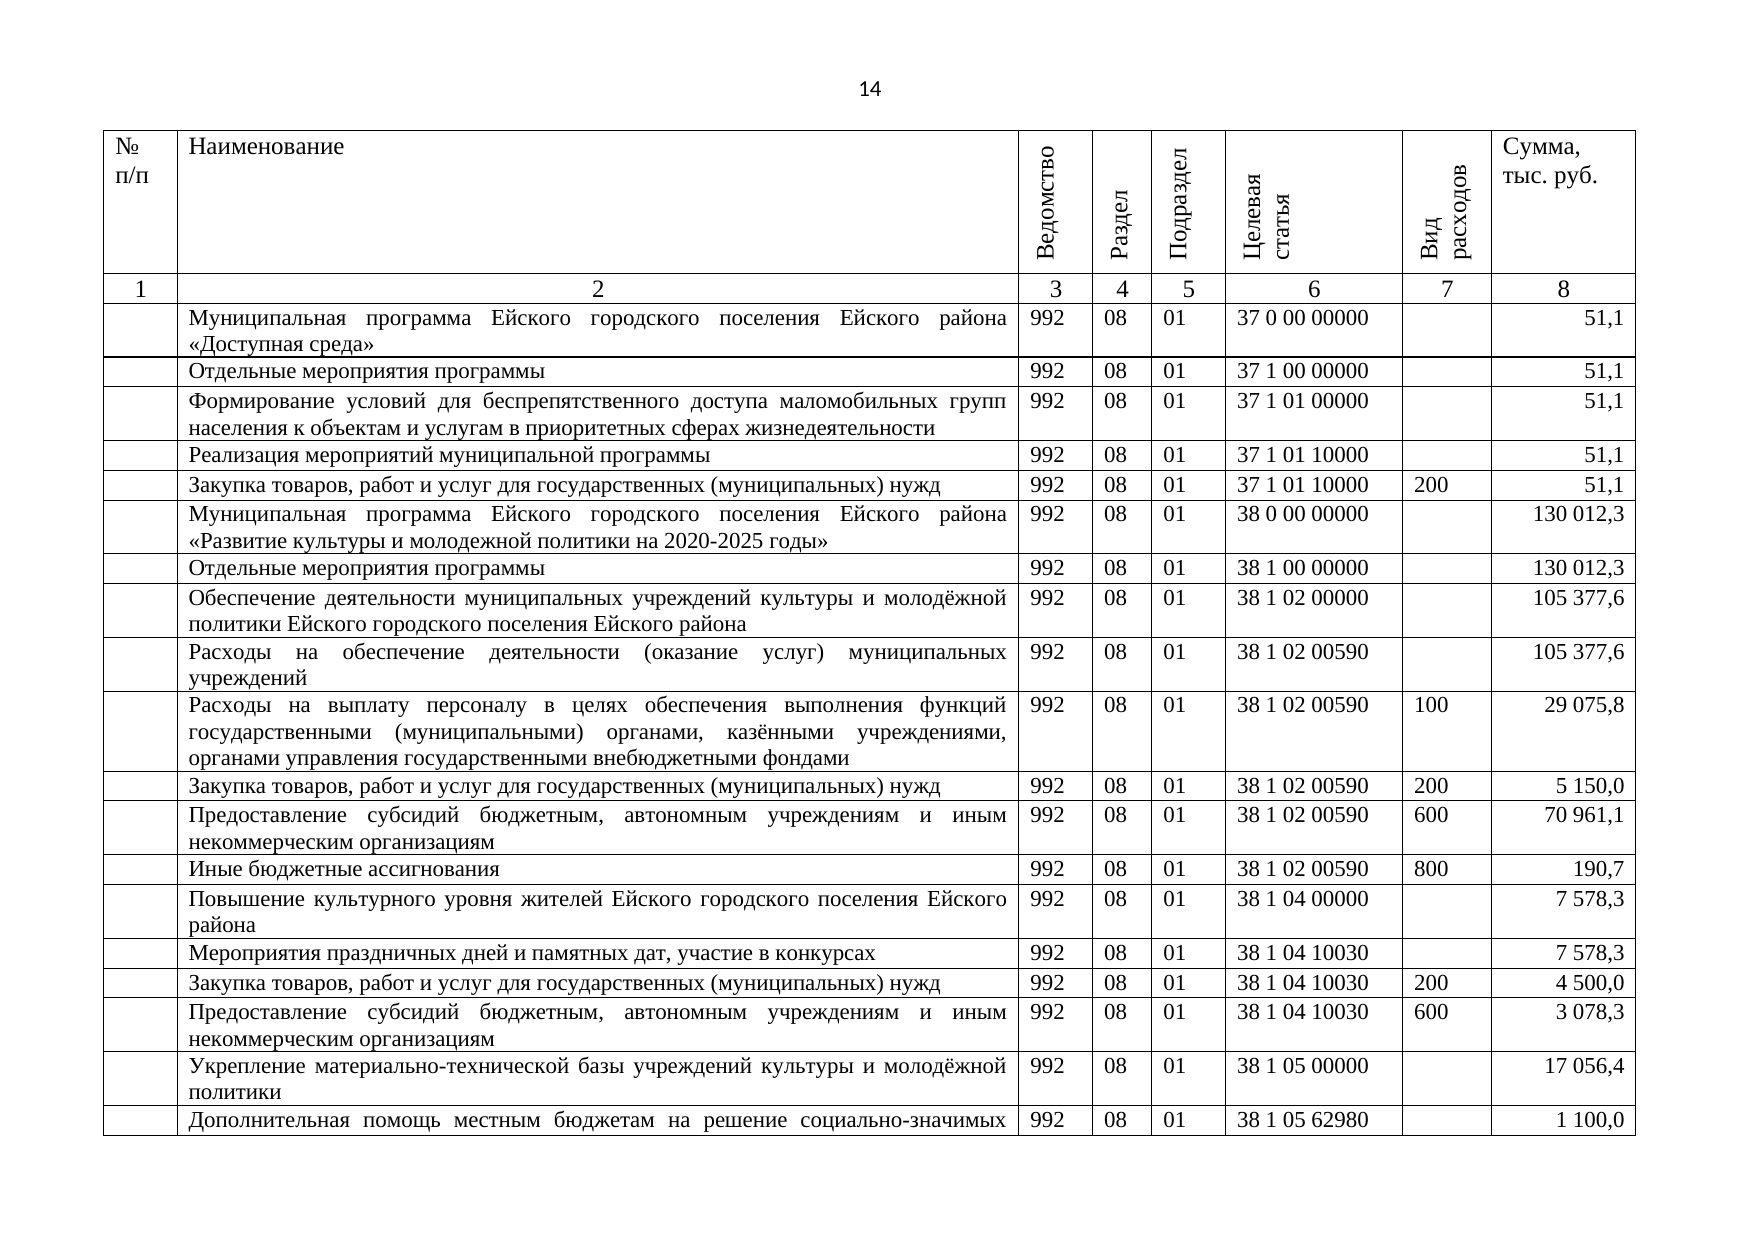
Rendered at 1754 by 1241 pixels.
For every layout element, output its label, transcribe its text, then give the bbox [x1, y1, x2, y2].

table_cell 08 [1093, 638, 1151, 691]
table_cell [104, 387, 177, 440]
table_cell 01 [1152, 772, 1225, 800]
table_cell 37 1 01 10000 [1226, 441, 1402, 470]
table_cell 01 [1152, 692, 1225, 771]
table_cell 600 [1403, 998, 1491, 1051]
table_cell 01 [1152, 1106, 1225, 1134]
table_cell 5 150,0 [1492, 772, 1635, 800]
table_cell 992 [1019, 554, 1092, 583]
table_cell 4 500,0 [1492, 969, 1635, 997]
table_cell [1403, 638, 1491, 691]
table_cell 130 012,3 [1492, 554, 1635, 583]
table_cell 200 [1403, 772, 1491, 800]
table_cell 38 1 00 00000 [1226, 554, 1402, 583]
table_cell 01 [1152, 885, 1225, 938]
table_cell [104, 885, 177, 938]
table_cell Предоставление субсидий бюджетным, автономным учреждениям и иным некоммерческим организациям [178, 998, 1018, 1051]
table_cell 08 [1093, 692, 1151, 771]
table_cell 992 [1019, 969, 1092, 997]
table_cell 190,7 [1492, 855, 1635, 884]
table_cell 01 [1152, 939, 1225, 967]
table_cell [1403, 554, 1491, 583]
table_cell 08 [1093, 998, 1151, 1051]
table_cell 38 1 04 10030 [1226, 939, 1402, 967]
table_cell 38 0 00 00000 [1226, 501, 1402, 553]
table_cell 992 [1019, 387, 1092, 440]
table_header Подраздел [1152, 131, 1225, 273]
table_cell 105 377,6 [1492, 584, 1635, 637]
table_cell 37 1 01 10000 [1226, 471, 1402, 499]
table_cell Закупка товаров, работ и услуг для государственных (муниципальных) нужд [178, 969, 1018, 997]
table_cell 08 [1093, 584, 1151, 637]
table_cell 01 [1152, 358, 1225, 386]
table_cell [104, 939, 177, 967]
table_header Целевая статья [1226, 131, 1402, 273]
table_cell 992 [1019, 441, 1092, 470]
table_cell 01 [1152, 969, 1225, 997]
table_cell 992 [1019, 304, 1092, 356]
table_cell Отдельные мероприятия программы [178, 554, 1018, 583]
table_cell 992 [1019, 1052, 1092, 1105]
table_cell 130 012,3 [1492, 501, 1635, 553]
table_cell [104, 584, 177, 637]
table_cell 992 [1019, 358, 1092, 386]
table_cell Расходы на выплату персоналу в целях обеспечения выполнения функций государственными (муниципальными) органами, казёнными учреждениями, органами управления государственными внебюджетными фондами [178, 692, 1018, 771]
table_cell [104, 969, 177, 997]
table_cell 01 [1152, 801, 1225, 854]
table_cell 01 [1152, 471, 1225, 499]
table_cell 29 075,8 [1492, 692, 1635, 771]
table_cell 100 [1403, 692, 1491, 771]
table_cell Укрепление материально-технической базы учреждений культуры и молодёжной политики [178, 1052, 1018, 1105]
table_cell 01 [1152, 501, 1225, 553]
table_cell 2 [178, 274, 1018, 303]
table_cell 38 1 02 00000 [1226, 584, 1402, 637]
table_cell [104, 801, 177, 854]
table_cell 01 [1152, 554, 1225, 583]
table_cell Закупка товаров, работ и услуг для государственных (муниципальных) нужд [178, 471, 1018, 499]
table_cell 8 [1492, 274, 1635, 303]
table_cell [178, 1106, 1018, 1134]
table_cell 08 [1093, 801, 1151, 854]
table_cell 6 [1226, 274, 1402, 303]
table_cell 17 056,4 [1492, 1052, 1635, 1105]
table_cell 38 1 02 00590 [1226, 638, 1402, 691]
table_header Сумма, тыс. руб. [1492, 131, 1635, 273]
table_cell 08 [1093, 501, 1151, 553]
table_cell 08 [1093, 939, 1151, 967]
table_cell [104, 1052, 177, 1105]
table_cell 38 1 05 62980 [1226, 1106, 1402, 1134]
table_cell 38 1 05 00000 [1226, 1052, 1402, 1105]
table_cell 08 [1093, 855, 1151, 884]
table_cell 4 [1093, 274, 1151, 303]
table_cell 992 [1019, 885, 1092, 938]
table_cell 7 [1403, 274, 1491, 303]
table_cell 38 1 04 10030 [1226, 969, 1402, 997]
table_cell 01 [1152, 584, 1225, 637]
table_cell 08 [1093, 969, 1151, 997]
table_cell 992 [1019, 939, 1092, 967]
table_cell 51,1 [1492, 441, 1635, 470]
table_cell Отдельные мероприятия программы [178, 358, 1018, 386]
table_cell [1403, 501, 1491, 553]
table_cell 08 [1093, 387, 1151, 440]
table_header Ведомство [1019, 131, 1092, 273]
table_cell Мероприятия праздничных дней и памятных дат, участие в конкурсах [178, 939, 1018, 967]
table_cell 38 1 02 00590 [1226, 801, 1402, 854]
table_cell 992 [1019, 471, 1092, 499]
table_cell 7 578,3 [1492, 939, 1635, 967]
table_cell 08 [1093, 1106, 1151, 1134]
table_cell [104, 1106, 177, 1134]
table_cell 08 [1093, 772, 1151, 800]
table_cell 01 [1152, 304, 1225, 356]
table_cell [1403, 441, 1491, 470]
table_cell [1403, 304, 1491, 356]
table_cell 37 0 00 00000 [1226, 304, 1402, 356]
table_cell [104, 998, 177, 1051]
table_cell 38 1 04 00000 [1226, 885, 1402, 938]
table_cell Иные бюджетные ассигнования [178, 855, 1018, 884]
table_cell [104, 772, 177, 800]
table_cell [104, 358, 177, 386]
table_cell 5 [1152, 274, 1225, 303]
table_cell Обеспечение деятельности муниципальных учреждений культуры и молодёжной политики Ейского городского поселения Ейского района [178, 584, 1018, 637]
table_cell 08 [1093, 554, 1151, 583]
table_cell 200 [1403, 969, 1491, 997]
table_cell 992 [1019, 998, 1092, 1051]
table_cell 01 [1152, 441, 1225, 470]
table_cell 01 [1152, 1052, 1225, 1105]
table_cell Муниципальная программа Ейского городского поселения Ейского района «Развитие культуры и молодежной политики на 2020-2025 годы» [178, 501, 1018, 553]
table_cell 1 100,0 [1492, 1106, 1635, 1134]
table_cell 3 [1019, 274, 1092, 303]
table_cell 08 [1093, 885, 1151, 938]
table_cell 51,1 [1492, 387, 1635, 440]
table_cell 08 [1093, 471, 1151, 499]
table_cell Повышение культурного уровня жителей Ейского городского поселения Ейского района [178, 885, 1018, 938]
table_cell Закупка товаров, работ и услуг для государственных (муниципальных) нужд [178, 772, 1018, 800]
table_cell 992 [1019, 584, 1092, 637]
table_cell 51,1 [1492, 358, 1635, 386]
table_cell [1403, 387, 1491, 440]
table_cell [104, 501, 177, 553]
table_cell 38 1 02 00590 [1226, 772, 1402, 800]
table_cell [104, 692, 177, 771]
table_cell [1403, 1106, 1491, 1134]
table_header № п/п [104, 131, 177, 273]
table_cell Реализация мероприятий муниципальной программы [178, 441, 1018, 470]
table_cell [104, 638, 177, 691]
table_cell 08 [1093, 304, 1151, 356]
table_cell 51,1 [1492, 471, 1635, 499]
table_cell 01 [1152, 638, 1225, 691]
table_cell [1403, 584, 1491, 637]
table_cell 3 078,3 [1492, 998, 1635, 1051]
table_cell [104, 554, 177, 583]
table_cell 992 [1019, 692, 1092, 771]
table_cell [1403, 1052, 1491, 1105]
table_cell 992 [1019, 855, 1092, 884]
table_cell 105 377,6 [1492, 638, 1635, 691]
table_cell 08 [1093, 1052, 1151, 1105]
table_header Наименование [178, 131, 1018, 273]
table_cell Предоставление субсидий бюджетным, автономным учреждениям и иным некоммерческим организациям [178, 801, 1018, 854]
table_cell 38 1 02 00590 [1226, 692, 1402, 771]
table_cell [104, 304, 177, 356]
table_cell 01 [1152, 855, 1225, 884]
table_cell 01 [1152, 387, 1225, 440]
table_cell 08 [1093, 441, 1151, 470]
table_cell 992 [1019, 1106, 1092, 1134]
table_header Вид расходов [1403, 131, 1491, 273]
table_cell 01 [1152, 998, 1225, 1051]
table_cell Муниципальная программа Ейского городского поселения Ейского района «Доступная среда» [178, 304, 1018, 356]
table_cell 992 [1019, 501, 1092, 553]
table_cell 200 [1403, 471, 1491, 499]
table_cell [104, 855, 177, 884]
table_cell 70 961,1 [1492, 801, 1635, 854]
table_cell 600 [1403, 801, 1491, 854]
table_cell 38 1 04 10030 [1226, 998, 1402, 1051]
table_cell 08 [1093, 358, 1151, 386]
table_cell [1403, 358, 1491, 386]
table_cell 1 [104, 274, 177, 303]
table_cell 37 1 01 00000 [1226, 387, 1402, 440]
table_cell 800 [1403, 855, 1491, 884]
table_cell Расходы на обеспечение деятельности (оказание услуг) муниципальных учреждений [178, 638, 1018, 691]
table_cell [104, 471, 177, 499]
table_cell Формирование условий для беспрепятственного доступа маломобильных групп населения к объектам и услугам в приоритетных сферах жизнедеятельности [178, 387, 1018, 440]
table_cell [1403, 939, 1491, 967]
table_cell 51,1 [1492, 304, 1635, 356]
table_cell 37 1 00 00000 [1226, 358, 1402, 386]
table_cell [1403, 885, 1491, 938]
table_cell 992 [1019, 772, 1092, 800]
table_cell 38 1 02 00590 [1226, 855, 1402, 884]
table_header Раздел [1093, 131, 1151, 273]
table_cell 992 [1019, 801, 1092, 854]
table_cell 992 [1019, 638, 1092, 691]
table_cell [104, 441, 177, 470]
table_cell 7 578,3 [1492, 885, 1635, 938]
